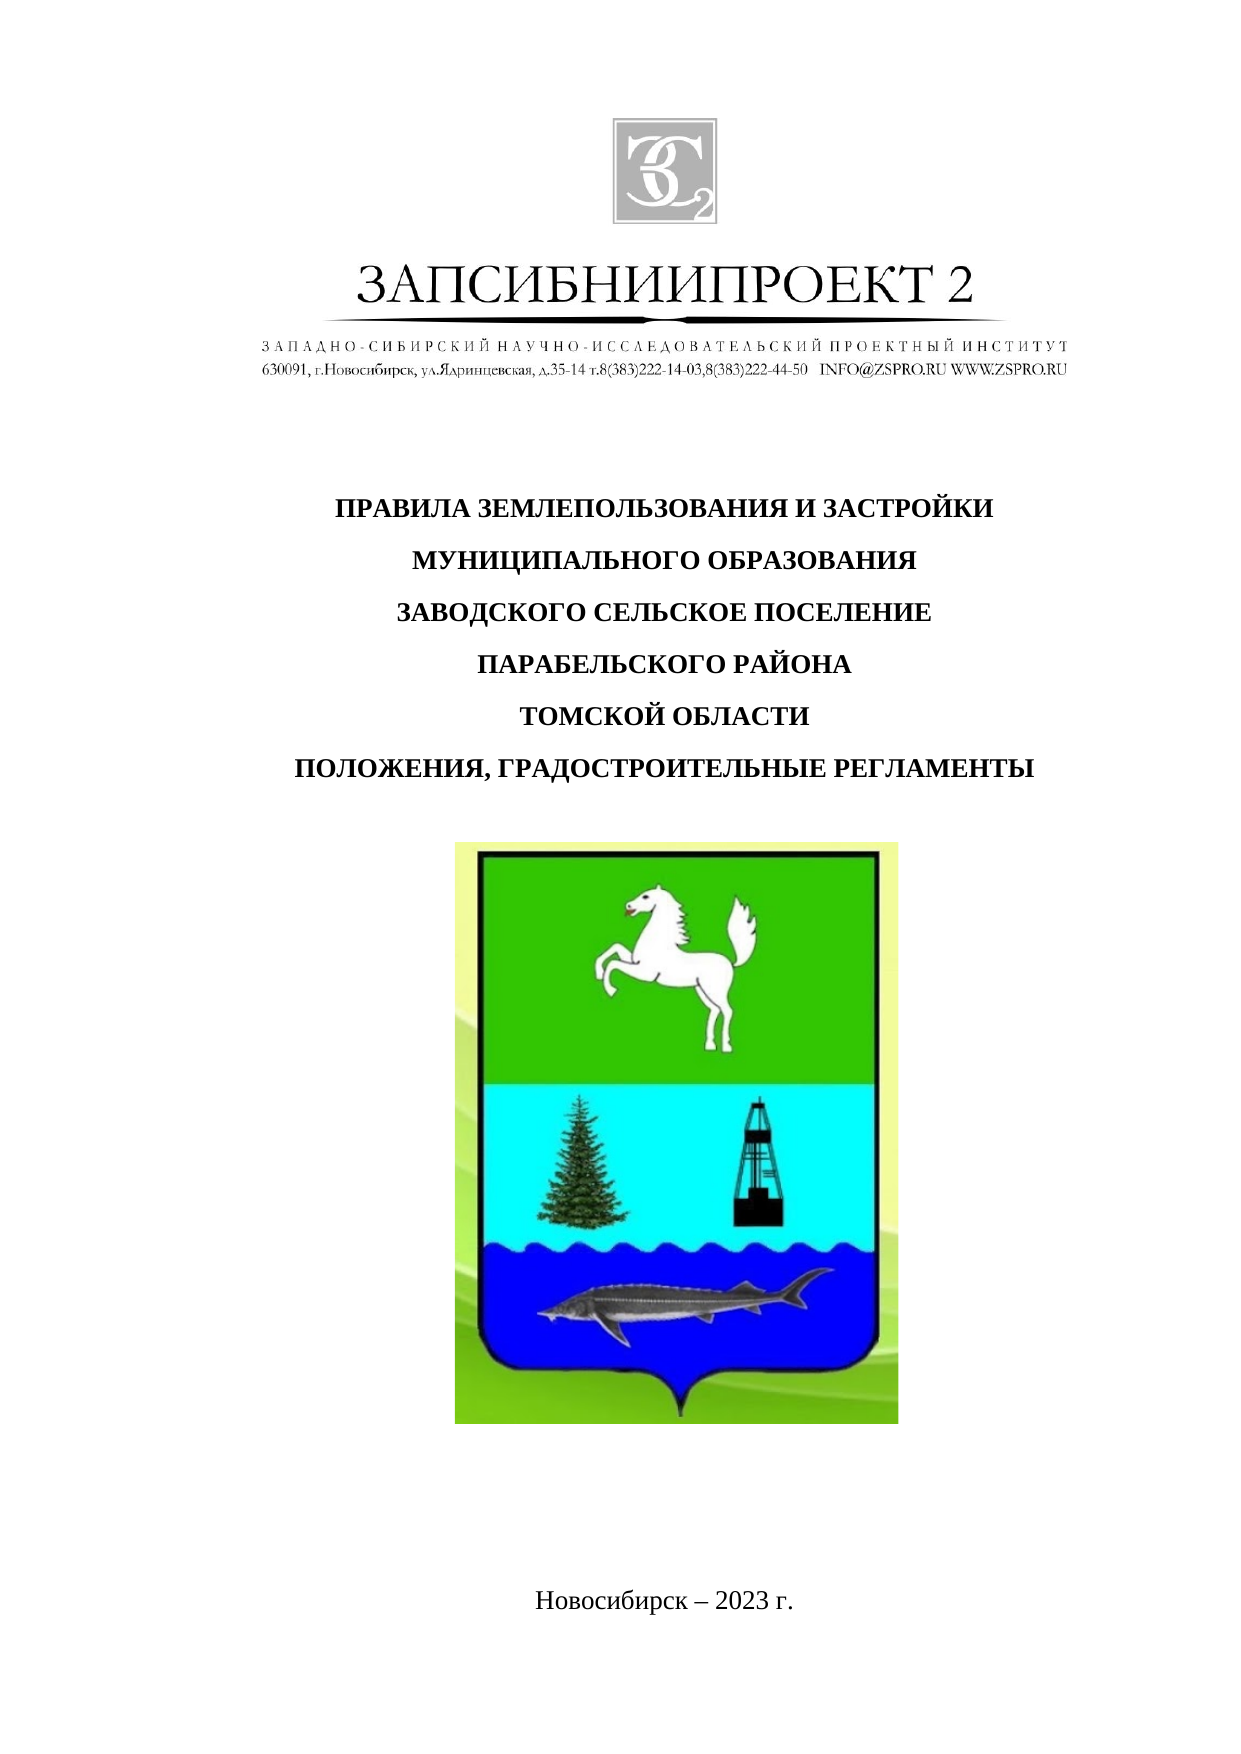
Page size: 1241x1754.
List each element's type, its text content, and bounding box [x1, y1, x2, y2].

text ТОМСКОЙ ОБЛАСТИ [177, 700, 1152, 731]
text МУНИЦИПАЛЬНОГО ОБРАЗОВАНИЯ [177, 544, 1152, 575]
text Новосибирск – 2023 г. [177, 1584, 1152, 1615]
text ПОЛОЖЕНИЯ, ГРАДОСТРОИТЕЛЬНЫЕ РЕГЛАМЕНТЫ [177, 752, 1152, 783]
picture [262, 118, 1067, 378]
picture [454, 842, 899, 1424]
text ЗАВОДСКОГО СЕЛЬСКОЕ ПОСЕЛЕНИЕ [177, 596, 1152, 627]
text ПРАВИЛА ЗЕМЛЕПОЛЬЗОВАНИЯ И ЗАСТРОЙКИ [177, 492, 1152, 523]
text ПАРАБЕЛЬСКОГО РАЙОНА [177, 648, 1152, 679]
